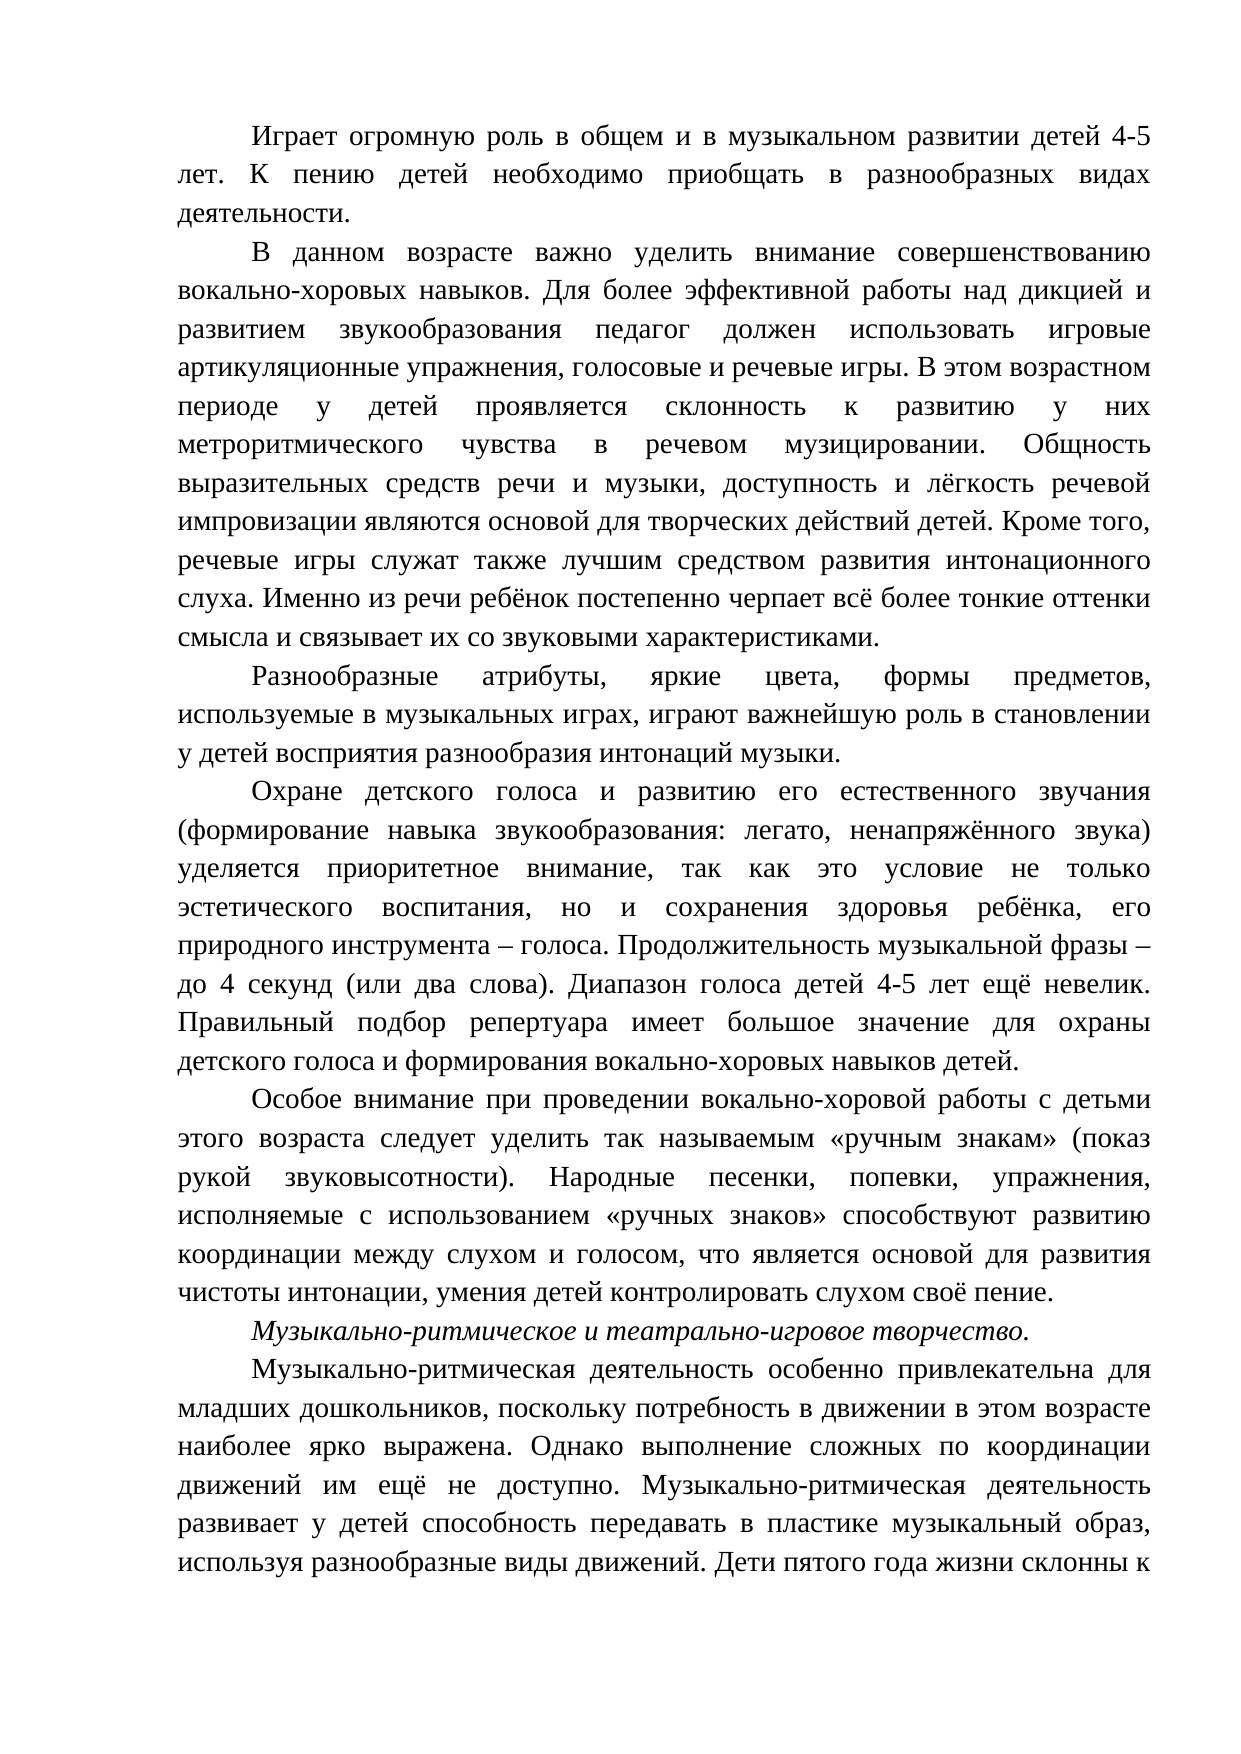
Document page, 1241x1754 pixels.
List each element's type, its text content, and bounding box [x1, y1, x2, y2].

text Особое внимание при проведении вокально-хоровой работы с детьми этого возраста следует уделить так называемым «ручным знакам» (показ рукой звуковысотности). Народные песенки, попевки, упражнения, исполняемые с использованием «ручных знаков» способствуют развитию координации между слухом и голосом, что является основой для развития чистоты интонации, умения детей контролировать слухом своё пение. [177, 1082, 1152, 1308]
text Разнообразные атрибуты, яркие цвета, формы предметов, используемые в музыкальных играх, играют важнейшую роль в становлении у детей восприятия разнообразия интонаций музыки. [177, 658, 1152, 768]
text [177, 1351, 1152, 1578]
text Музыкально-ритмическое и театрально-игровое творчество. [177, 1313, 1152, 1346]
text Охране детского голоса и развитию его естественного звучания (формирование навыка звукообразования: легато, ненапряжённого звука) уделяется приоритетное внимание, так как это условие не только эстетического воспитания, но и сохранения здоровья ребёнка, его природного инструмента – голоса. Продолжительность музыкальной фразы – до 4 секунд (или два слова). Диапазон голоса детей 4-5 лет ещё невелик. Правильный подбор репертуара имеет большое значение для охраны детского голоса и формирования вокально-хоровых навыков детей. [177, 773, 1152, 1077]
text В данном возрасте важно уделить внимание совершенствованию вокально-хоровых навыков. Для более эффективной работы над дикцией и развитием звукообразования педагог должен использовать игровые артикуляционные упражнения, голосовые и речевые игры. В этом возрастном периоде у детей проявляется склонность к развитию у них метроритмического чувства в речевом музицировании. Общность выразительных средств речи и музыки, доступность и лёгкость речевой импровизации являются основой для творческих действий детей. Кроме того, речевые игры служат также лучшим средством развития интонационного слуха. Именно из речи ребёнок постепенно черпает всё более тонкие оттенки смысла и связывает их со звуковыми характеристиками. [177, 234, 1152, 653]
text Играет огромную роль в общем и в музыкальном развитии детей 4-5 лет. К пению детей необходимо приобщать в разнообразных видах деятельности. [177, 118, 1152, 229]
